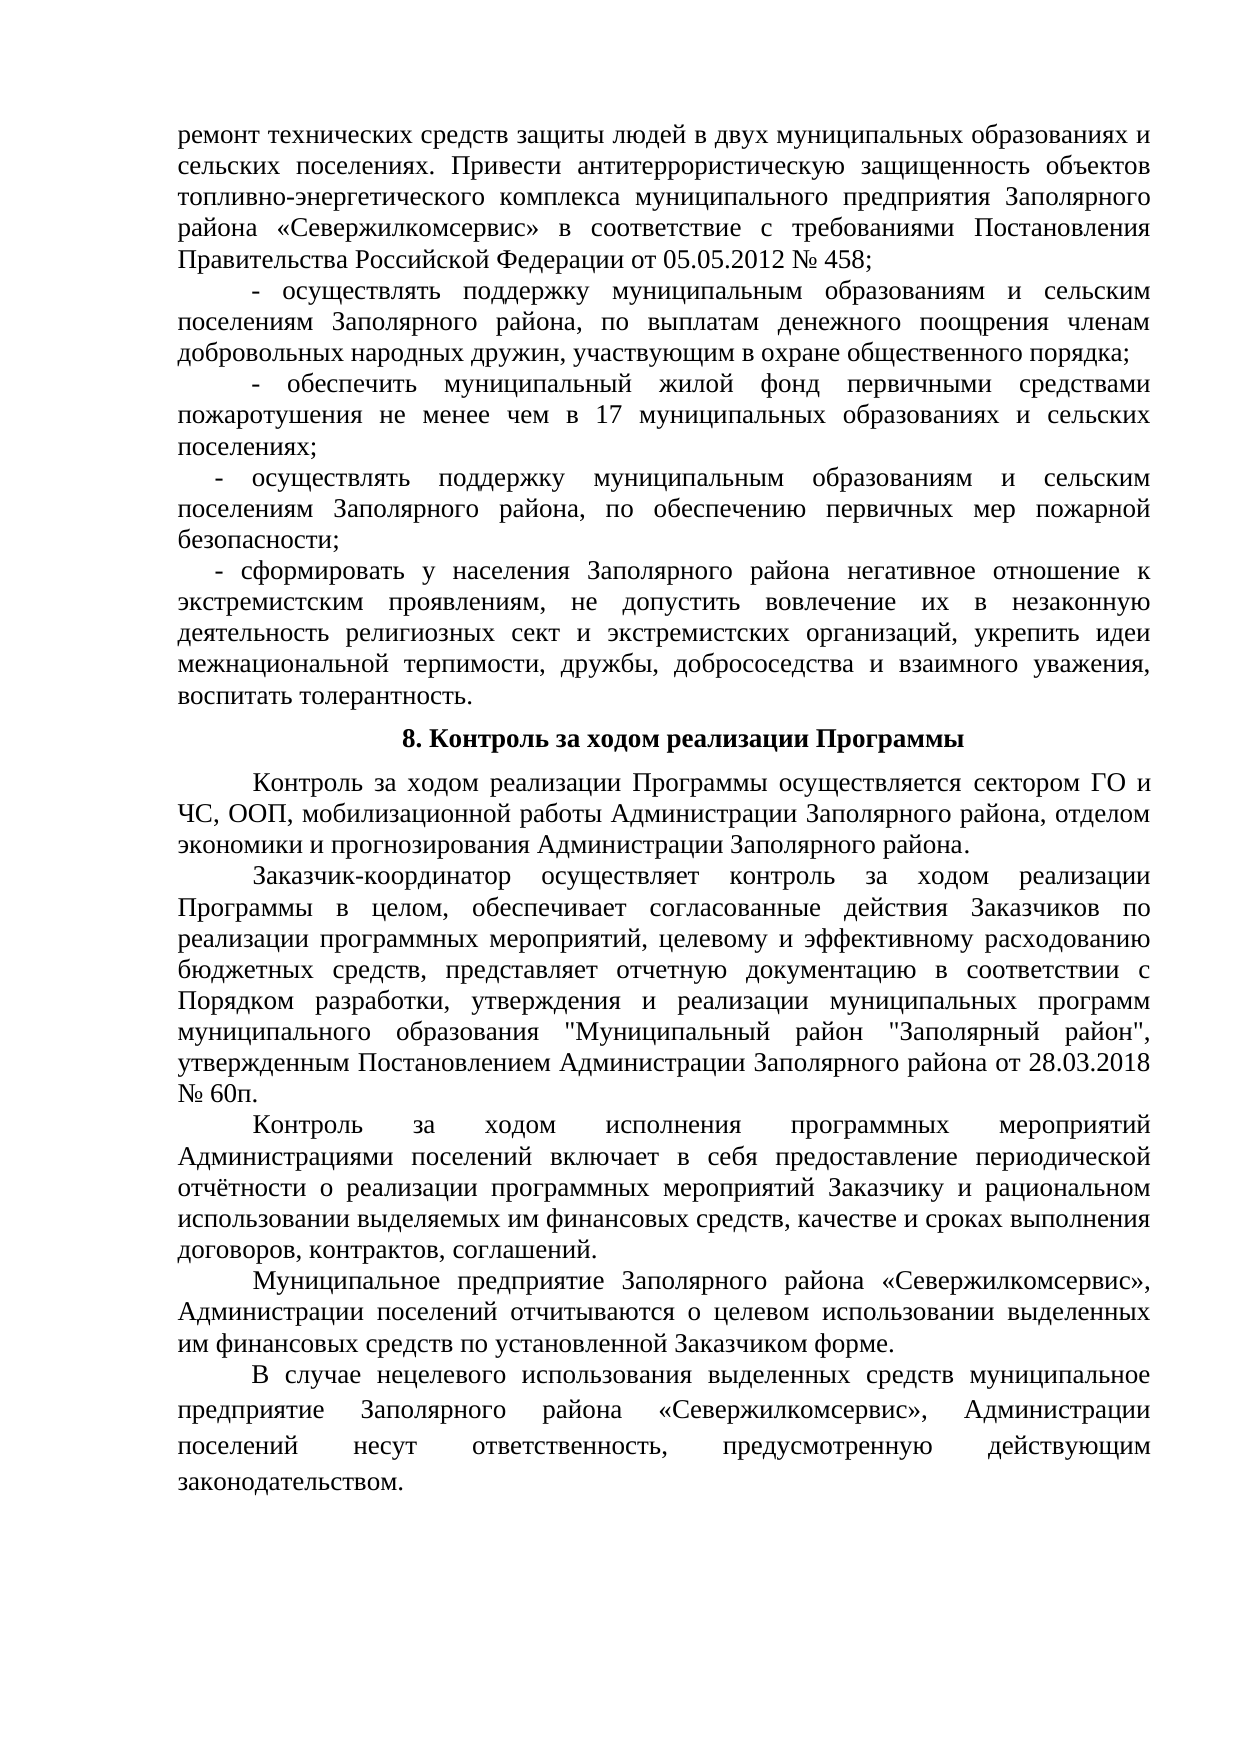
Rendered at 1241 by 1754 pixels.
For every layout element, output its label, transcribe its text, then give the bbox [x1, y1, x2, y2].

text - обеспечить муниципальный жилой фонд первичными средствами пожаротушения не менее чем в 17 муниципальных образованиях и сельских поселениях; [177, 367, 1152, 461]
text Контроль за ходом исполнения программных мероприятий Администрациями поселений включает в себя предоставление периодической отчётности о реализации программных мероприятий Заказчику и рациональном использовании выделяемых им финансовых средств, качестве и сроках выполнения договоров, контрактов, соглашений. [177, 1109, 1152, 1264]
text Муниципальное предприятие Заполярного района «Севержилкомсервис», Администрации поселений отчитываются о целевом использовании выделенных им финансовых средств по установленной Заказчиком форме. [177, 1264, 1152, 1358]
text Заказчик-координатор осуществляет контроль за ходом реализации Программы в целом, обеспечивает согласованные действия Заказчиков по реализации программных мероприятий, целевому и эффективному расходованию бюджетных средств, представляет отчетную документацию в соответствии с Порядком разработки, утверждения и реализации муниципальных программ муниципального образования "Муниципальный район "Заполярный район", утвержденным Постановлением Администрации Заполярного района от 28.03.2018 № 60п. [177, 859, 1152, 1109]
text Контроль за ходом реализации Программы осуществляется сектором ГО и ЧС, ООП, мобилизационной работы Администрации Заполярного района, отделом экономики и прогнозирования Администрации Заполярного района. [177, 766, 1152, 859]
text - осуществлять поддержку муниципальным образованиям и сельским поселениям Заполярного района, по обеспечению первичных мер пожарной безопасности; [177, 461, 1152, 554]
text - осуществлять поддержку муниципальным образованиям и сельским поселениям Заполярного района, по выплатам денежного поощрения членам добровольных народных дружин, участвующим в охране общественного порядка; [177, 274, 1152, 367]
text 8. Контроль за ходом реализации Программы [215, 722, 1152, 753]
text В случае нецелевого использования выделенных средств муниципальное предприятие Заполярного района «Севержилкомсервис», Администрации поселений несут ответственность, предусмотренную действующим законодательством. [177, 1358, 1152, 1496]
text - сформировать у населения Заполярного района негативное отношение к экстремистским проявлениям, не допустить вовлечение их в незаконную деятельность религиозных сект и экстремистских организаций, укрепить идеи межнациональной терпимости, дружбы, добрососедства и взаимного уважения, воспитать толерантность. [177, 554, 1152, 710]
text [177, 118, 1152, 274]
